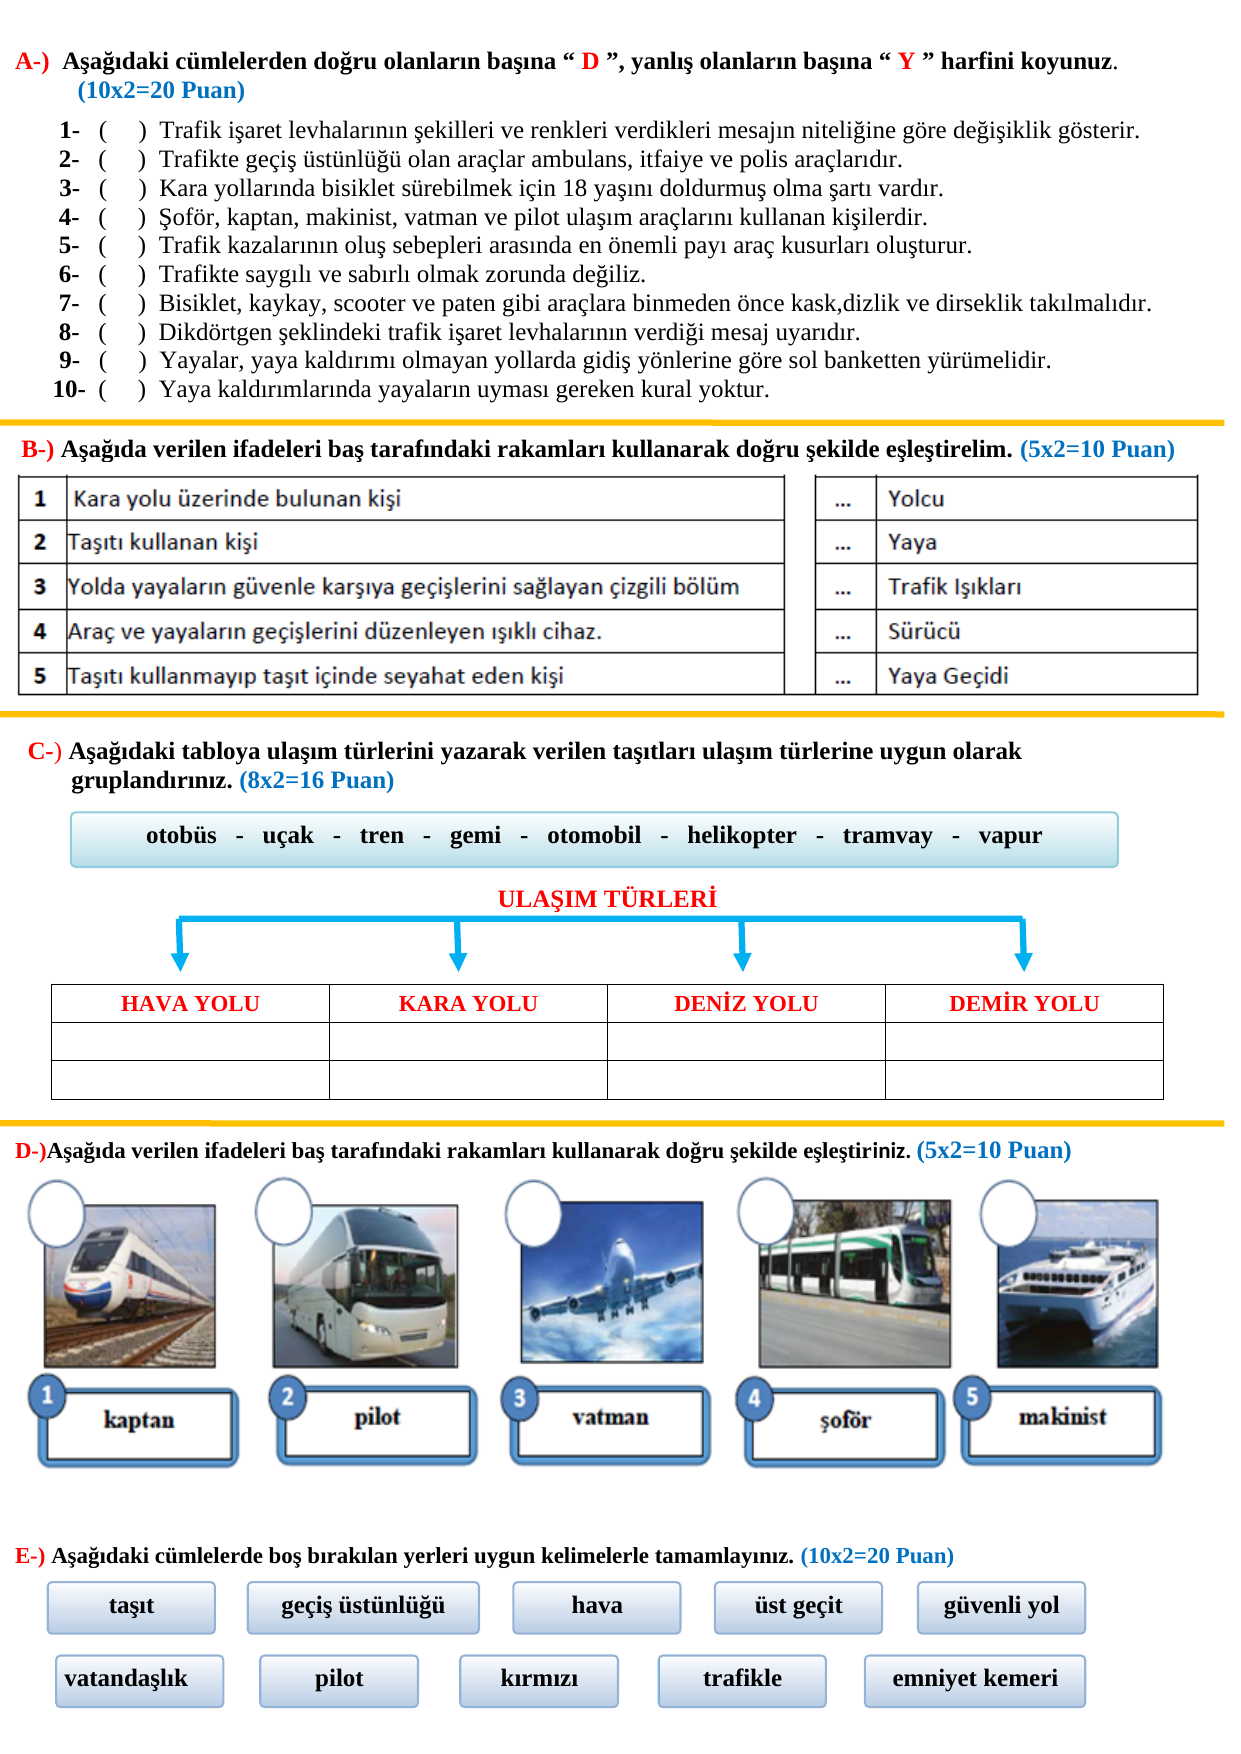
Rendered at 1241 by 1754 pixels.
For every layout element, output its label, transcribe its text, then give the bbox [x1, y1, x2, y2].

table_header DENİZ YOLU [608, 985, 885, 1022]
text 8- ( ) Dikdörtgen şeklindeki trafik işaret levhalarının verdiği mesaj uyarıdır. [15, 317, 1200, 345]
text 6- ( ) Trafikte saygılı ve sabırlı olmak zorunda değiliz. [15, 259, 1200, 288]
table_cell [608, 1023, 885, 1060]
text gruplandırınız. (8x2=16 Puan) [15, 765, 1200, 794]
text 5- ( ) Trafik kazalarının oluş sebepleri arasında en önemli payı araç kusurları oluşturur. [15, 230, 1200, 259]
table_header DEMİR YOLU [886, 985, 1163, 1022]
table_cell [52, 1023, 329, 1060]
table_header KARA YOLU [330, 985, 607, 1022]
text 7- ( ) Bisiklet, kaykay, scooter ve paten gibi araçlara binmeden önce kask,dizlik ve dirseklik takılmalıdır. [15, 288, 1200, 317]
table_cell [52, 1061, 329, 1099]
text A-) Aşağıdaki cümlelerden doğru olanların başına “ D ”, yanlış olanların başına “ Y ” harfini koyunuz. [15, 46, 1200, 75]
table_cell [330, 1061, 607, 1099]
table_cell [608, 1061, 885, 1099]
table_cell [886, 1023, 1163, 1060]
text 1- ( ) Trafik işaret levhalarının şekilleri ve renkleri verdikleri mesajın niteliğine göre değişiklik gösterir. [59, 115, 1200, 144]
text 10- ( ) Yaya kaldırımlarında yayaların uyması gereken kural yoktur. [15, 374, 1200, 403]
text (10x2=20 Puan) [15, 75, 1200, 103]
table_cell [330, 1023, 607, 1060]
text 9- ( ) Yayalar, yaya kaldırımı olmayan yollarda gidiş yönlerine göre sol banketten yürümelidir. [59, 345, 1200, 374]
text ULAŞIM TÜRLERİ [15, 884, 1200, 913]
picture [19, 1167, 1195, 1483]
text C-) Aşağıdaki tabloya ulaşım türlerini yazarak verilen taşıtları ulaşım türlerine uygun olarak [15, 736, 1200, 765]
text 3- ( ) Kara yollarında bisiklet sürebilmek için 18 yaşını doldurmuş olma şartı vardır. [59, 173, 1200, 202]
text B-) Aşağıda verilen ifadeleri baş tarafındaki rakamları kullanarak doğru şekilde eşleştirelim. (5x2=10 Puan) [15, 434, 1200, 462]
text E-) Aşağıdaki cümlelerde boş bırakılan yerleri uygun kelimelerle tamamlayınız. (10x2=20 Puan) [15, 1542, 1200, 1569]
table_cell [886, 1061, 1163, 1099]
table_header HAVA YOLU [52, 985, 329, 1022]
text D-)Aşağıda verilen ifadeleri baş tarafındaki rakamları kullanarak doğru şekilde eşleştiriniz. (5x2=10 Puan) [15, 1136, 1200, 1165]
text 2- ( ) Trafikte geçiş üstünlüğü olan araçlar ambulans, itfaiye ve polis araçlarıdır. [15, 144, 1200, 173]
text 4- ( ) Şoför, kaptan, makinist, vatman ve pilot ulaşım araçlarını kullanan kişilerdir. [15, 202, 1200, 230]
